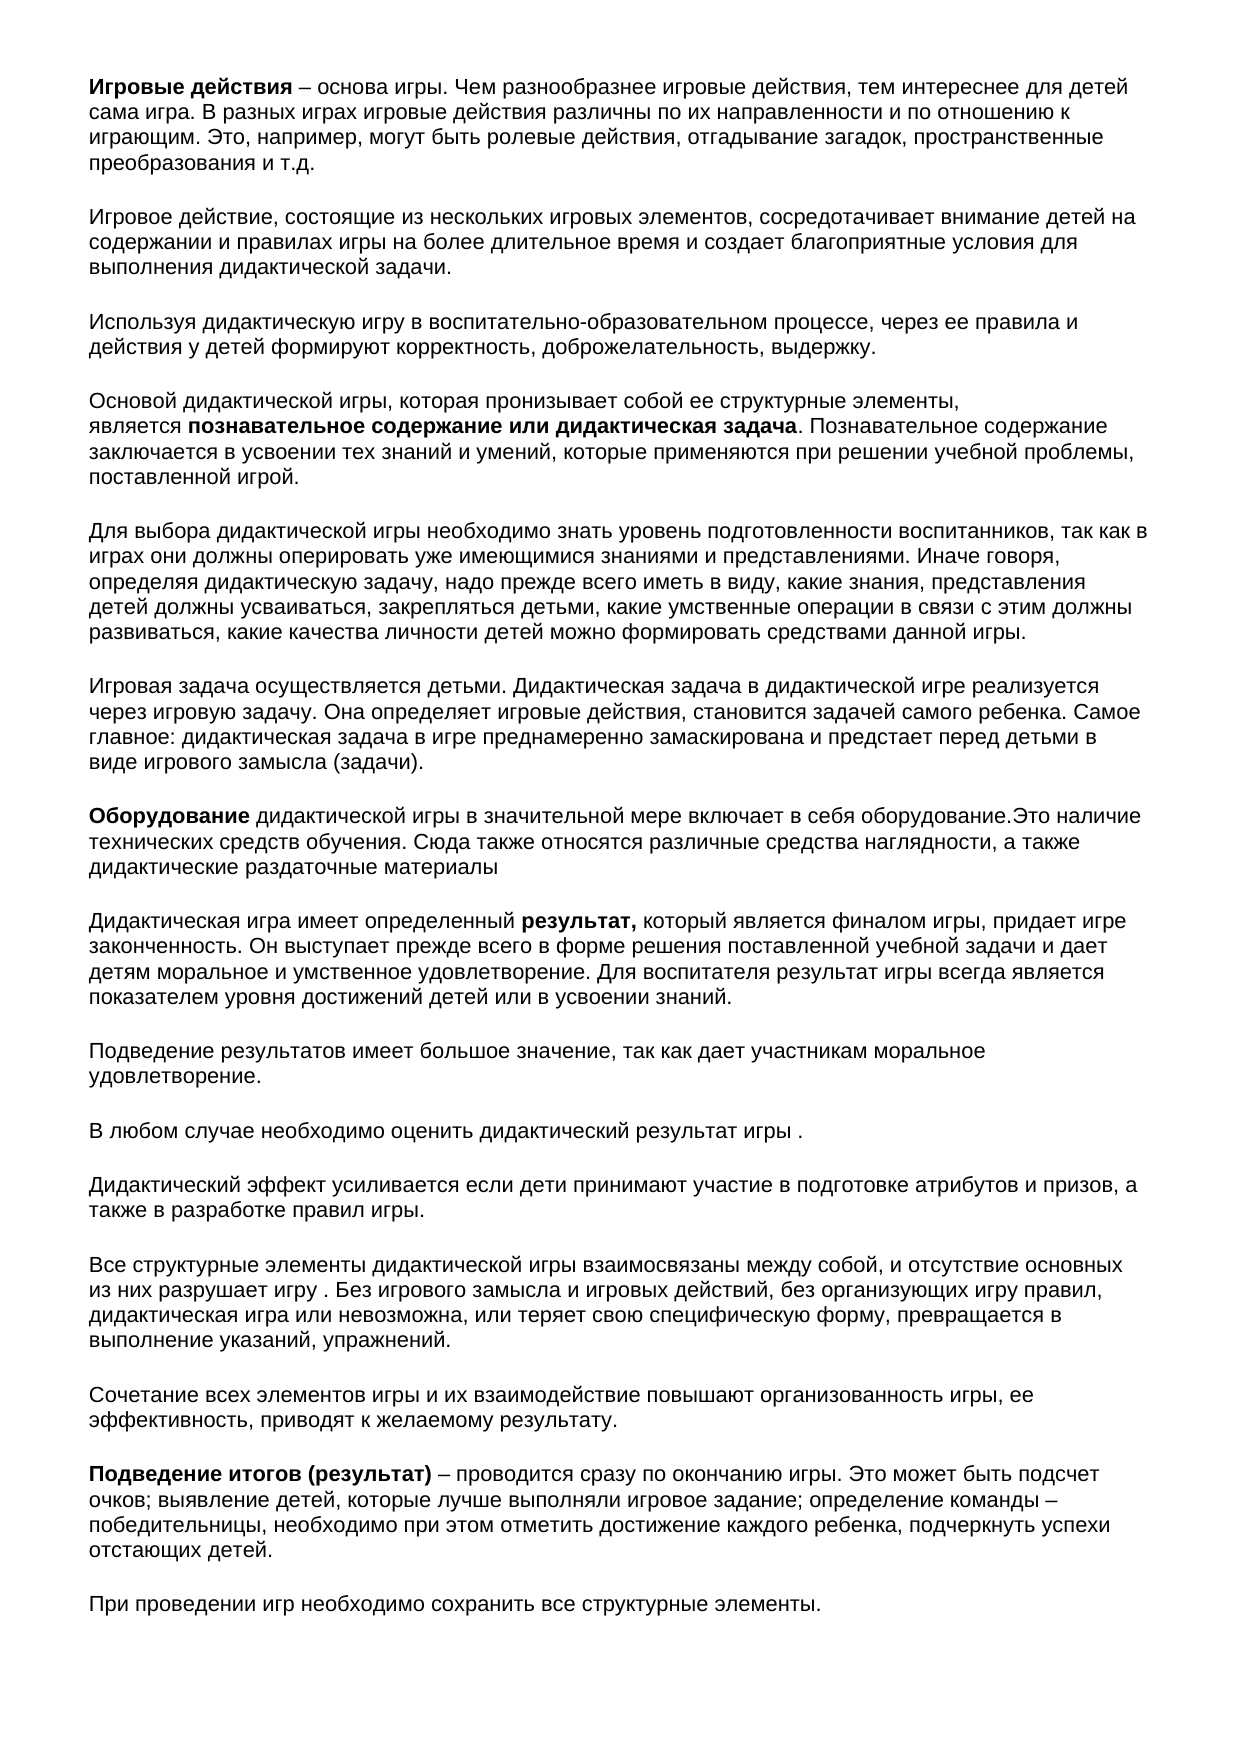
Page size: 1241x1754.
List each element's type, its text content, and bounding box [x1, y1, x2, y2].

text В любом случае необходимо оценить дидактический результат игры . [89, 1118, 1152, 1143]
text Используя дидактическую игру в воспитательно-образовательном процессе, через ее правила и действия у детей формируют корректность, доброжелательность, выдержку. [89, 309, 1152, 359]
text Сочетание всех элементов игры и их взаимодействие повышают организованность игры, ее эффективность, приводят к желаемому результату. [89, 1382, 1152, 1432]
text Дидактическая игра имеет определенный результат, который является финалом игры, придает игре законченность. Он выступает прежде всего в форме решения поставленной учебной задачи и дает детям моральное и умственное удовлетворение. Для воспитателя результат игры всегда является показателем уровня достижений детей или в усвоении знаний. [89, 908, 1152, 1009]
text Игровая задача осуществляется детьми. Дидактическая задача в дидактической игре реализуется через игровую задачу. Она определяет игровые действия, становится задачей самого ребенка. Самое главное: дидактическая задача в игре преднамеренно замаскирована и предстает перед детьми в виде игрового замысла (задачи). [89, 673, 1152, 774]
text Игровые действия – основа игры. Чем разнообразнее игровые действия, тем интереснее для детей сама игра. В разных играх игровые действия различны по их направленности и по отношению к играющим. Это, например, могут быть ролевые действия, отгадывание загадок, пространственные преобразования и т.д. [89, 74, 1152, 175]
text Основой дидактической игры, которая пронизывает собой ее структурные элементы, является познавательное содержание или дидактическая задача. Познавательное содержание заключается в усвоении тех знаний и умений, которые применяются при решении учебной проблемы, поставленной игрой. [89, 388, 1152, 489]
text Все структурные элементы дидактической игры взаимосвязаны между собой, и отсутствие основных из них разрушает игру . Без игрового замысла и игровых действий, без организующих игру правил, дидактическая игра или невозможна, или теряет свою специфическую форму, превращается в выполнение указаний, упражнений. [89, 1252, 1152, 1353]
text Игровое действие, состоящие из нескольких игровых элементов, сосредотачивает внимание детей на содержании и правилах игры на более длительное время и создает благоприятные условия для выполнения дидактической задачи. [89, 204, 1152, 279]
text Дидактический эффект усиливается если дети принимают участие в подготовке атрибутов и призов, а также в разработке правил игры. [89, 1172, 1152, 1223]
text Оборудование дидактической игры в значительной мере включает в себя оборудование.Это наличие технических средств обучения. Сюда также относятся различные средства наглядности, а также дидактические раздаточные материалы [89, 803, 1152, 879]
text Для выбора дидактической игры необходимо знать уровень подготовленности воспитанников, так как в играх они должны оперировать уже имеющимися знаниями и представлениями. Иначе говоря, определяя дидактическую задачу, надо прежде всего иметь в виду, какие знания, представления детей должны усваиваться, закрепляться детьми, какие умственные операции в связи с этим должны развиваться, какие качества личности детей можно формировать средствами данной игры. [89, 518, 1152, 644]
text При проведении игр необходимо сохранить все структурные элементы. [89, 1591, 1152, 1617]
text Подведение результатов имеет большое значение, так как дает участникам моральное удовлетворение. [89, 1038, 1152, 1089]
text Подведение итогов (результат) – проводится сразу по окончанию игры. Это может быть подсчет очков; выявление детей, которые лучше выполняли игровое задание; определение команды – победительницы, необходимо при этом отметить достижение каждого ребенка, подчеркнуть успехи отстающих детей. [89, 1461, 1152, 1562]
